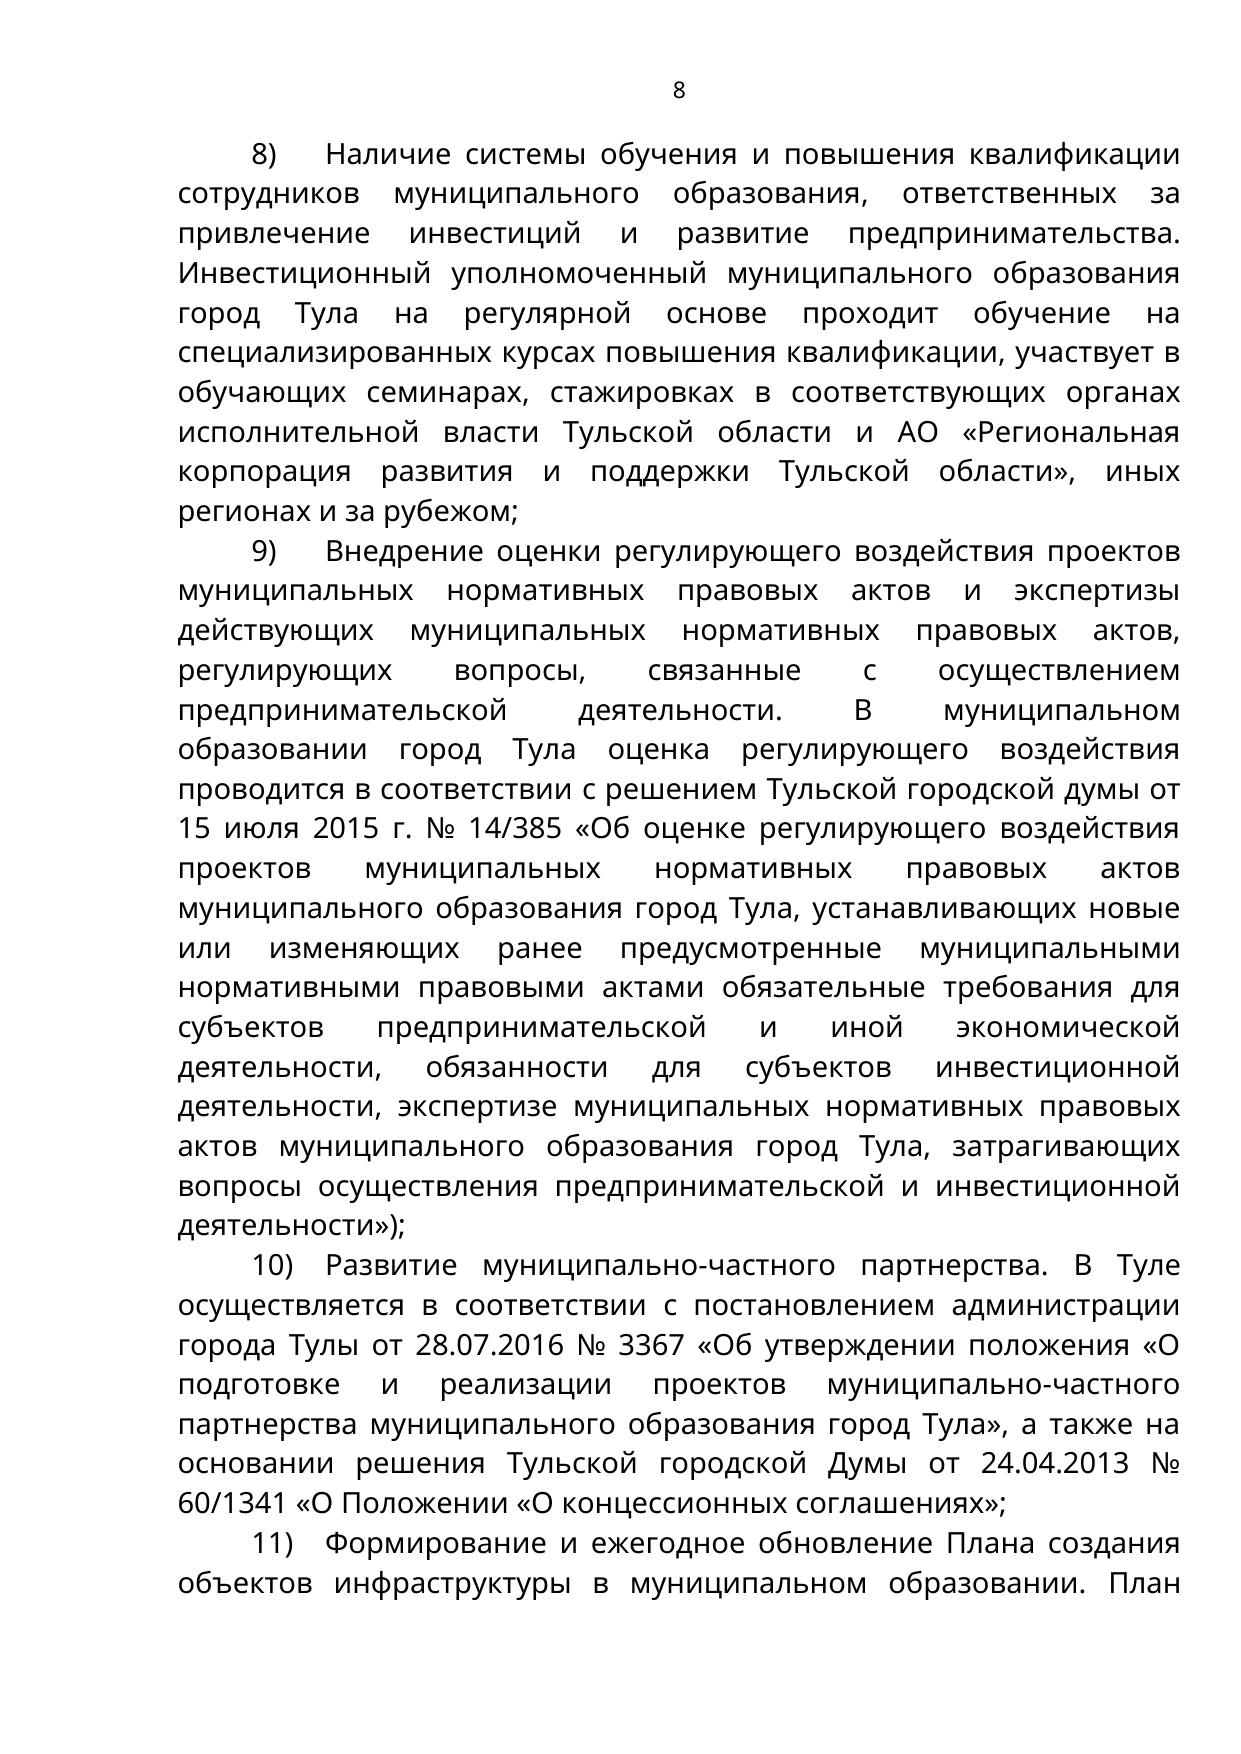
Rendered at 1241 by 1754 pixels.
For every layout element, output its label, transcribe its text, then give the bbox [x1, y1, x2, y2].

list Наличие системы обучения и повышения квалификации сотрудников муниципального образования, ответственных за привлечение инвестиций и развитие предпринимательства. Инвестиционный уполномоченный муниципального образования город Тула на регулярной основе проходит обучение на специализированных курсах повышения квалификации, участвует в обучающих семинарах, стажировках в соответствующих органах исполнительной власти Тульской области и АО «Региональная корпорация развития и поддержки Тульской области», иных регионах и за рубежом; [177, 133, 1181, 530]
list Внедрение оценки регулирующего воздействия проектов муниципальных нормативных правовых актов и экспертизы действующих муниципальных нормативных правовых актов, регулирующих вопросы, связанные с осуществлением предпринимательской деятельности. В муниципальном образовании город Тула оценка регулирующего воздействия проводится в соответствии с решением Тульской городской думы от 15 июля 2015 г. № 14/385 «Об оценке регулирующего воздействия проектов муниципальных нормативных правовых актов муниципального образования город Тула, устанавливающих новые или изменяющих ранее предусмотренные муниципальными нормативными правовыми актами обязательные требования для субъектов предпринимательской и иной экономической деятельности, обязанности для субъектов инвестиционной деятельности, экспертизе муниципальных нормативных правовых актов муниципального образования город Тула, затрагивающих вопросы осуществления предпринимательской и инвестиционной деятельности»); [177, 530, 1181, 1244]
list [177, 1522, 1181, 1602]
list Развитие муниципально-частного партнерства. В Туле осуществляется в соответствии с постановлением администрации города Тулы от 28.07.2016 № 3367 «Об утверждении положения «О подготовке и реализации проектов муниципально-частного партнерства муниципального образования город Тула», а также на основании решения Тульской городской Думы от 24.04.2013 № 60/1341 «О Положении «О концессионных соглашениях»; [177, 1244, 1181, 1522]
